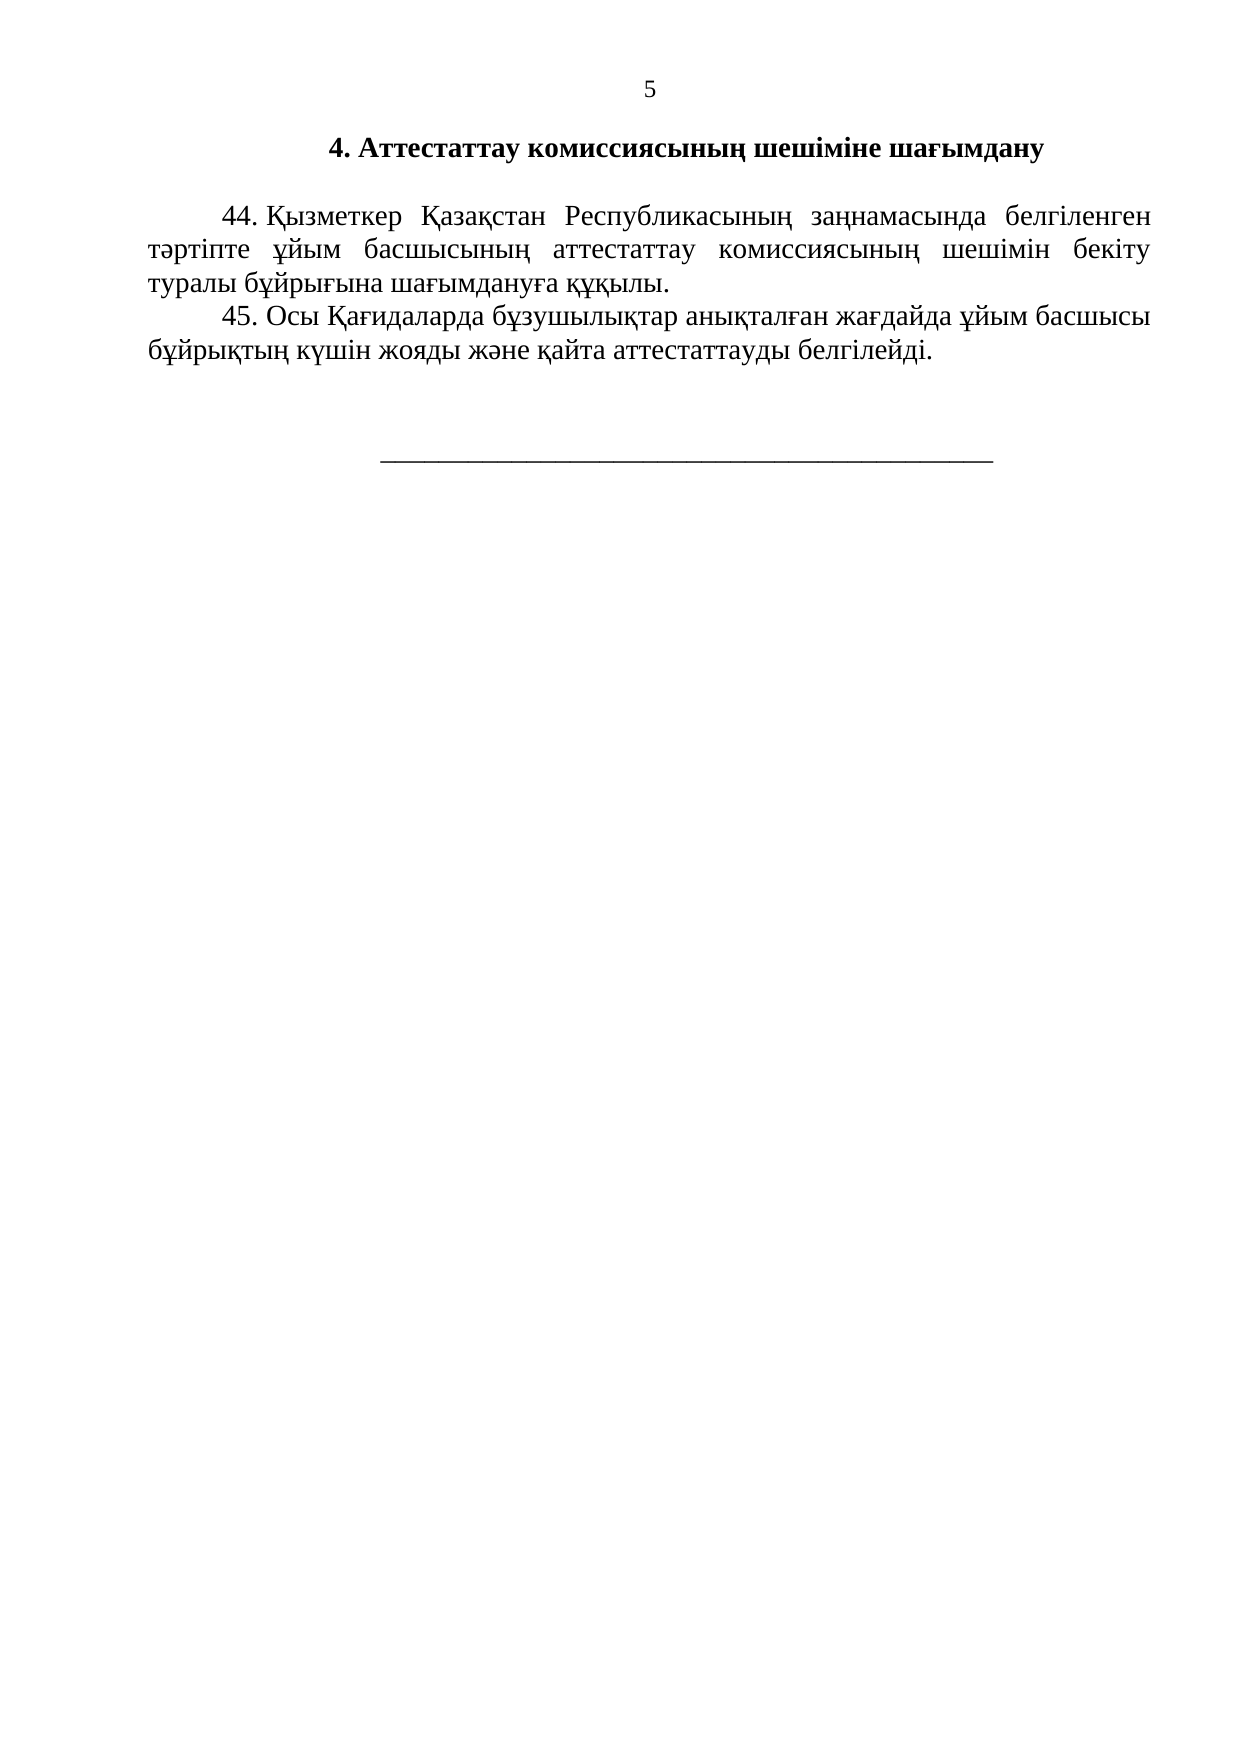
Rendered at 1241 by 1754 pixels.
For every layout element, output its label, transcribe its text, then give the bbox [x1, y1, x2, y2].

text __________________________________________ [148, 432, 1152, 466]
text 4. Аттестаттау комиссиясының шешіміне шағымдану [148, 131, 1152, 164]
list Осы Қағидаларда бұзушылықтар анықталған жағдайда ұйым басшысы бұйрықтың күшін жояды және қайта аттестаттауды белгілейді. [148, 298, 1152, 365]
list Қызметкер Қазақстан Республикасының заңнамасында белгіленген тәртіпте ұйым басшысының аттестаттау комиссиясының шешімін бекіту туралы бұйрығына шағымдануға құқылы. [148, 198, 1152, 298]
